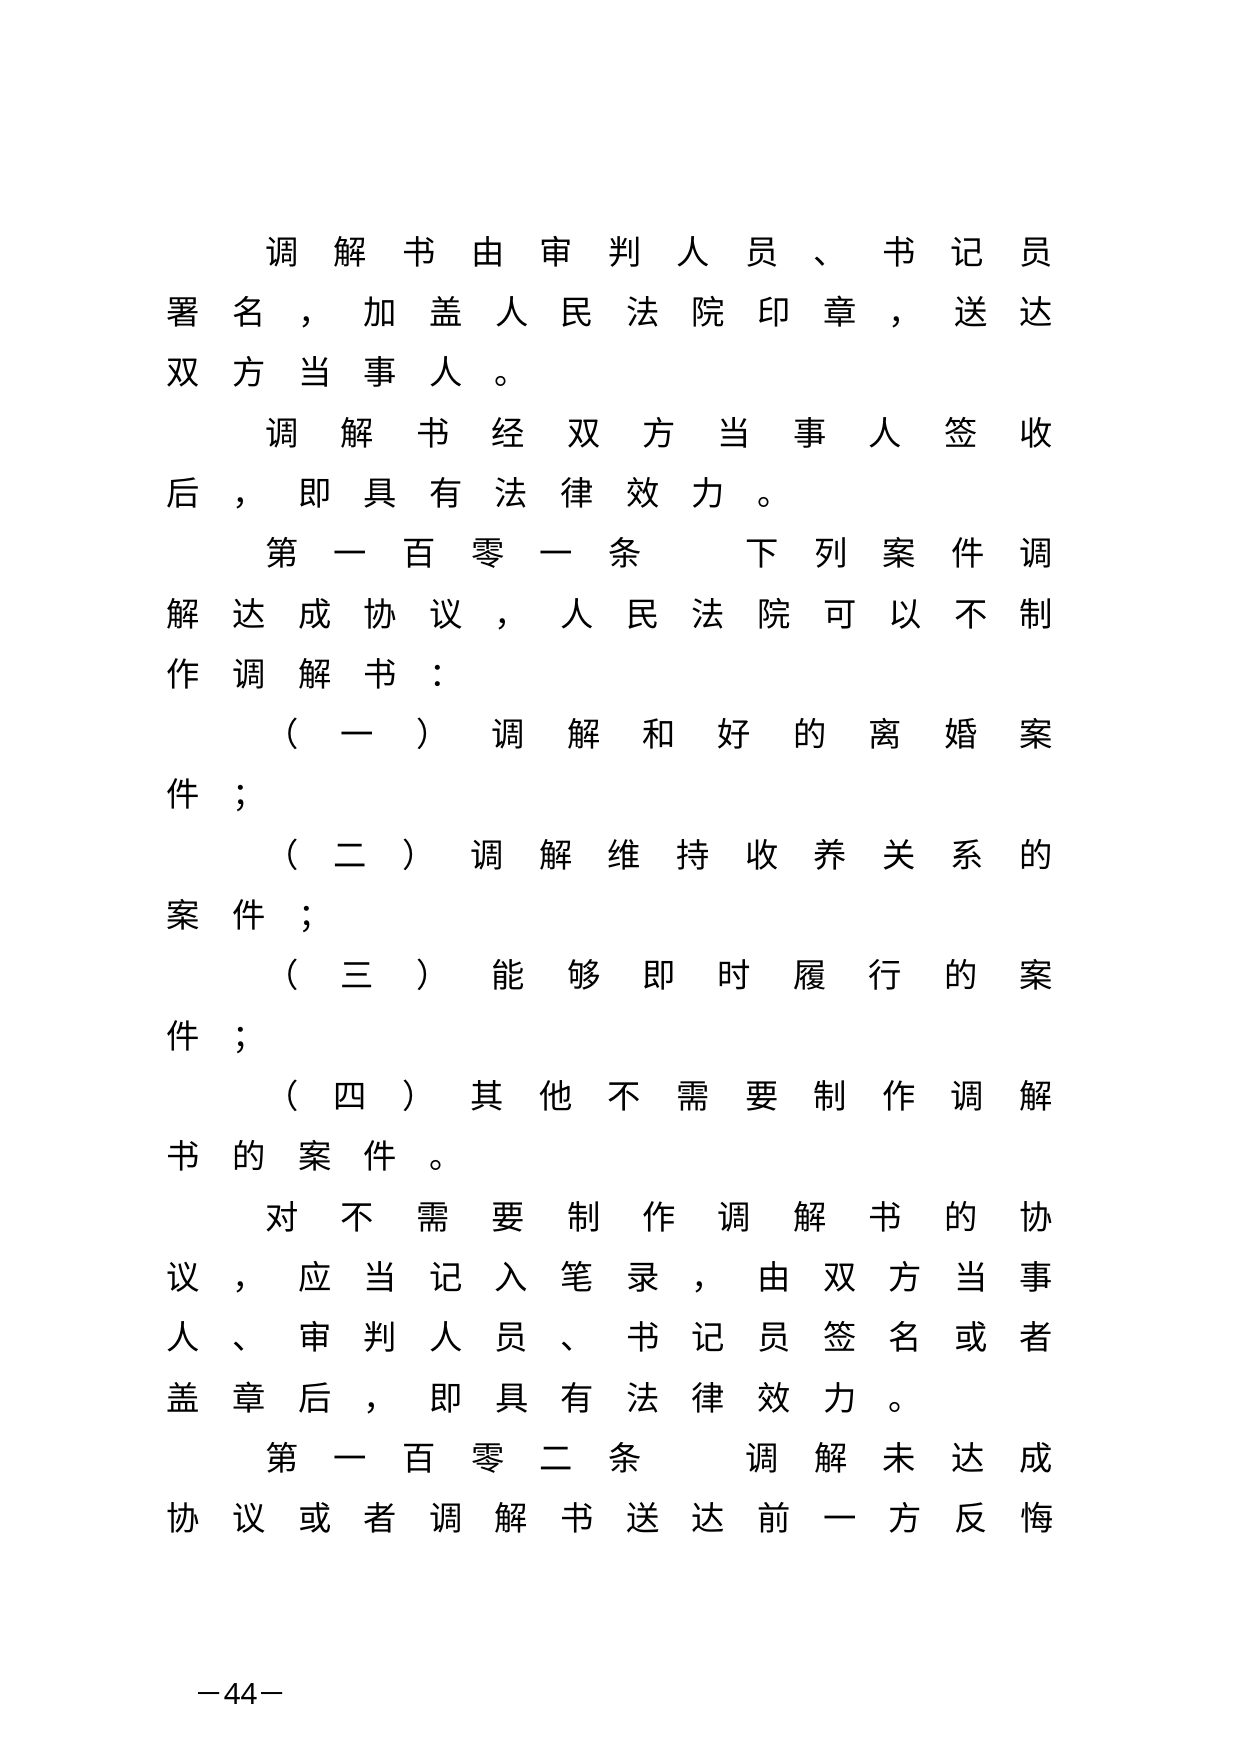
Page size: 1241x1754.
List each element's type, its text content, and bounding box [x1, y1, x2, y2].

text 调解书经双方当事人签收后，即具有法律效力。 [167, 400, 1085, 521]
text 第一百零一条 下列案件调解达成协议，人民法院可以不制作调解书： [167, 521, 1085, 702]
text （四）其他不需要制作调解书的案件。 [167, 1064, 1085, 1184]
text 对不需要制作调解书的协议，应当记入笔录，由双方当事人、审判人员、书记员签名或者盖章后，即具有法律效力。 [167, 1184, 1085, 1426]
text 调解书由审判人员、书记员署名，加盖人民法院印章，送达双方当事人。 [167, 219, 1085, 400]
text （一）调解和好的离婚案件； [167, 702, 1085, 822]
text （二）调解维持收养关系的案件； [167, 822, 1085, 943]
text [167, 1426, 1085, 1546]
text （三）能够即时履行的案件； [167, 943, 1085, 1064]
